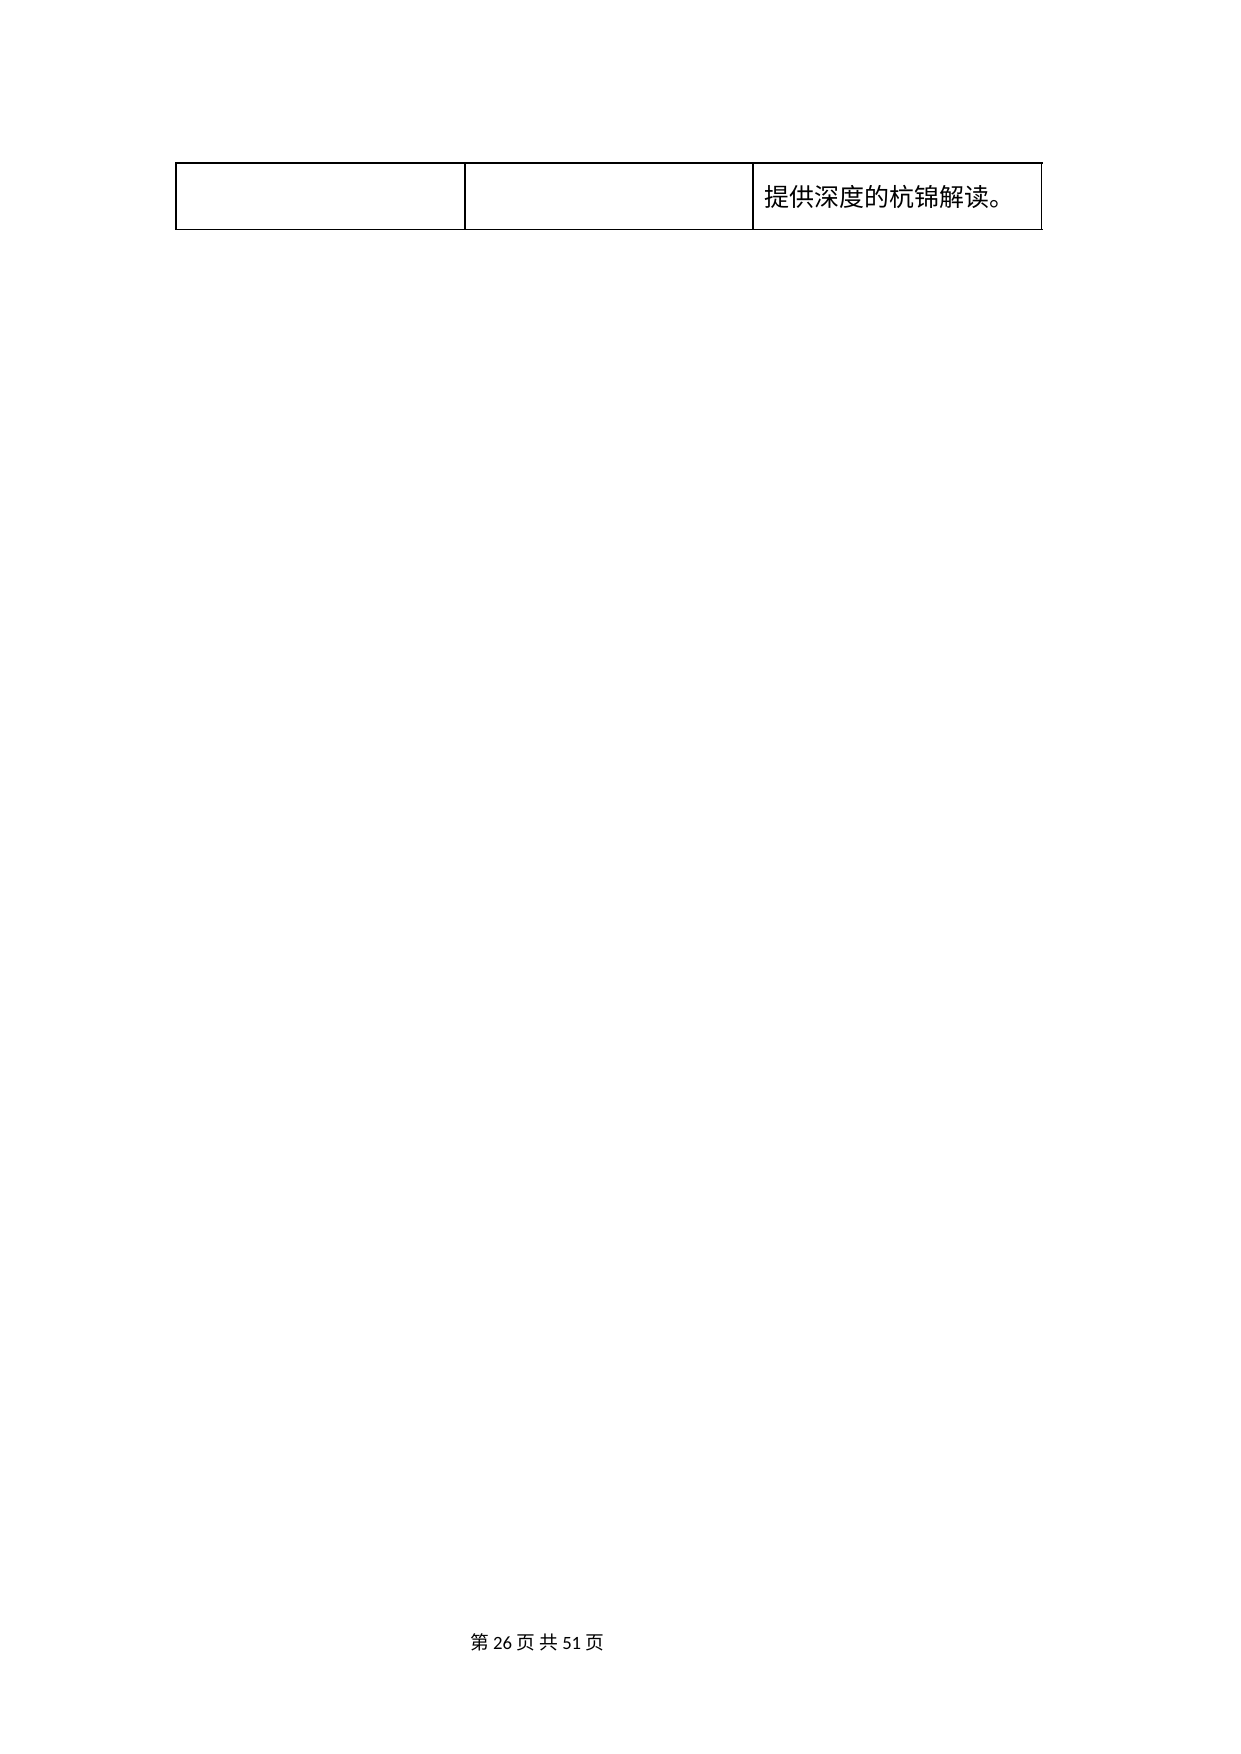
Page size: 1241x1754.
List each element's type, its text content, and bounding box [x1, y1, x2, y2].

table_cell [754, 164, 1041, 228]
table_cell [466, 164, 752, 228]
table_cell 5 [177, 164, 464, 228]
